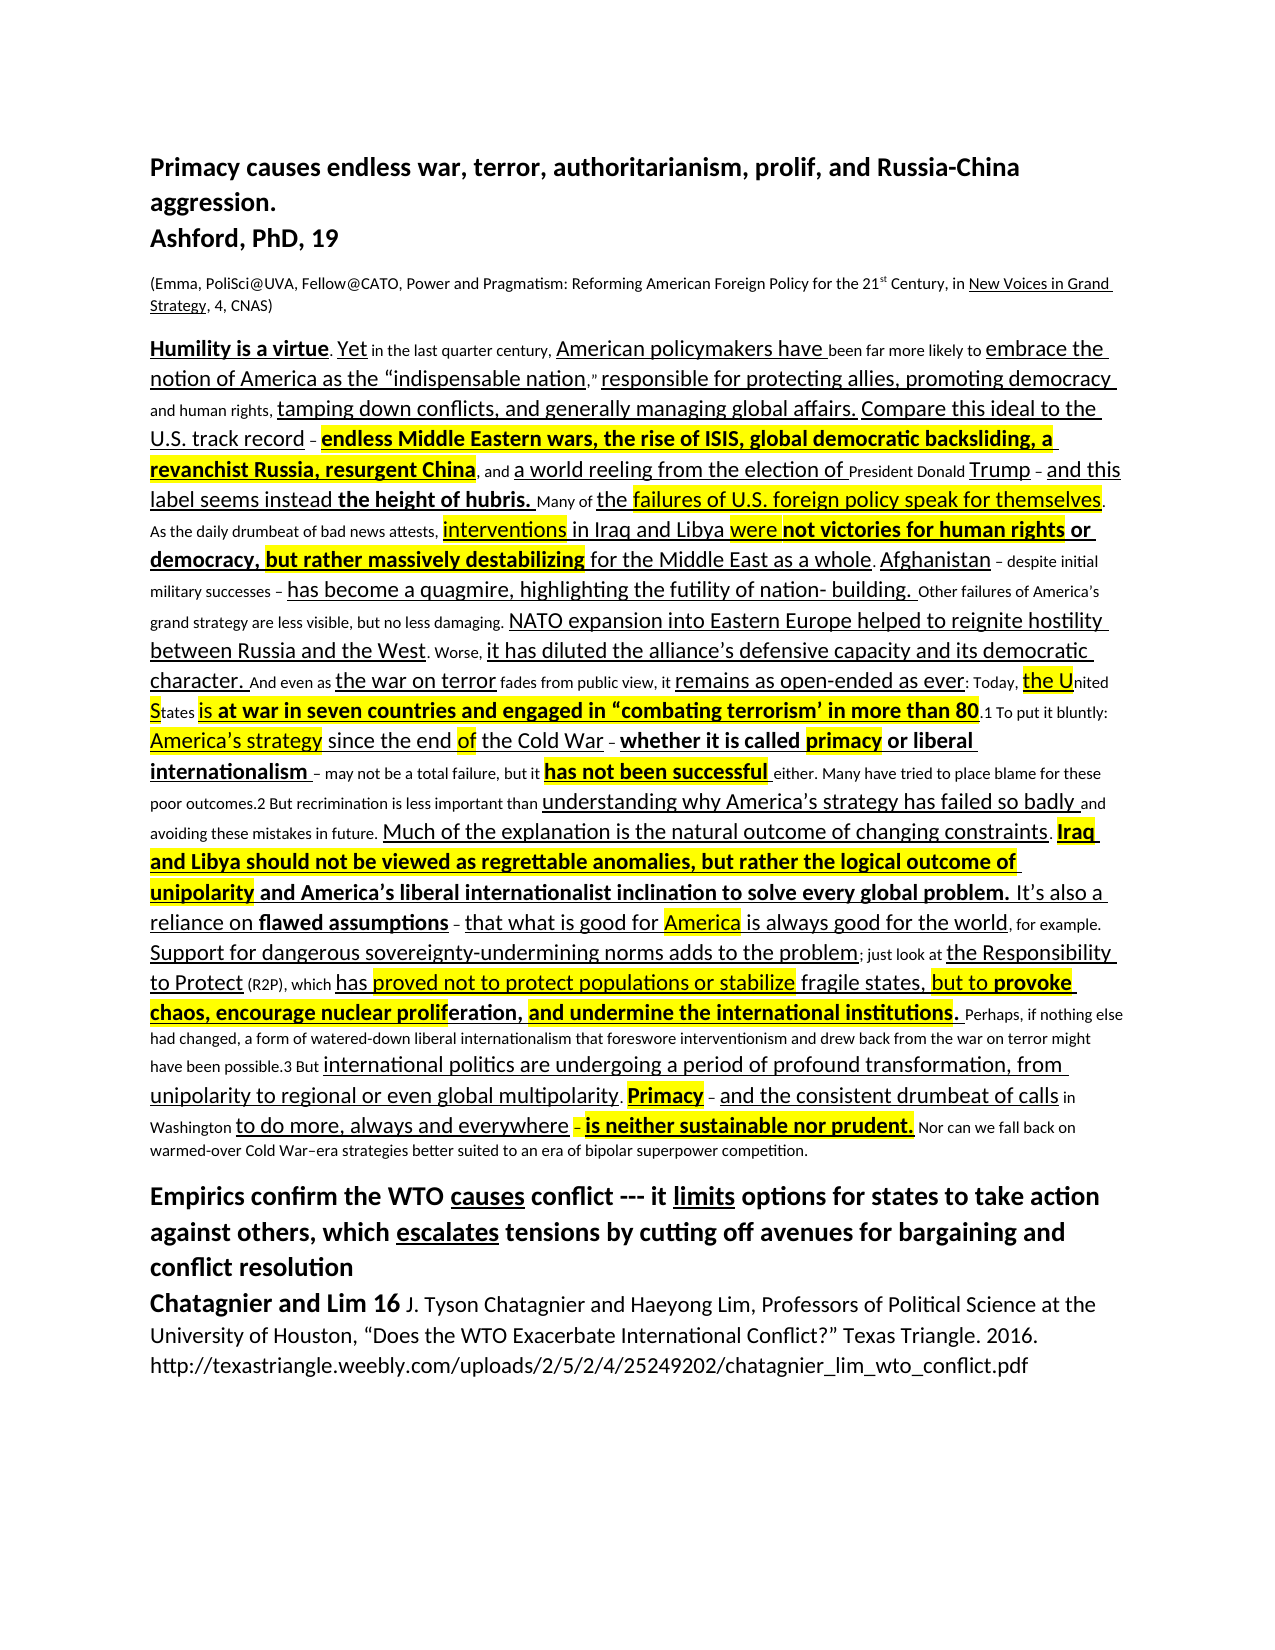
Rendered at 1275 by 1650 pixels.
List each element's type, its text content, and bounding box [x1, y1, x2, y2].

text Ashford, PhD, 19 [150, 221, 1125, 254]
subtitle Empirics confirm the WTO causes conflict --- it limits options for states to take action against others, which escalates tensions by cutting off avenues for bargaining and conflict resolution [150, 1179, 1125, 1283]
text Humility is a virtue. Yet in the last quarter century, American policymakers have been far more likely to embrace the notion of America as the “indispensable nation,” responsible for protecting allies, promoting democracy and human rights, tamping down conflicts, and generally managing global affairs. Compare this ideal to the U.S. track record – endless Middle Eastern wars, the rise of ISIS, global democratic backsliding, a revanchist Russia, resurgent China, and a world reeling from the election of President Donald Trump – and this label seems instead the height of hubris. Many of the failures of U.S. foreign policy speak for themselves. As the daily drumbeat of bad news attests, interventions in Iraq and Libya were not victories for human rights or democracy, but rather massively destabilizing for the Middle East as a whole. Afghanistan – despite initial military successes – has become a quagmire, highlighting the futility of nation- building. Other failures of America’s grand strategy are less visible, but no less damaging. NATO expansion into Eastern Europe helped to reignite hostility between Russia and the West. Worse, it has diluted the alliance’s defensive capacity and its democratic character. And even as the war on terror fades from public view, it remains as open-ended as ever: Today, the United States is at war in seven countries and engaged in “combating terrorism’ in more than 80.1 To put it bluntly: America’s strategy since the end of the Cold War – whether it is called primacy or liberal internationalism – may not be a total failure, but it has not been successful either. Many have tried to place blame for these poor outcomes.2 But recrimination is less important than understanding why America’s strategy has failed so badly and avoiding these mistakes in future. Much of the explanation is the natural outcome of changing constraints. Iraq and Libya should not be viewed as regrettable anomalies, but rather the logical outcome of unipolarity and America’s liberal internationalist inclination to solve every global problem. It’s also a reliance on flawed assumptions – that what is good for America is always good for the world, for example. Support for dangerous sovereignty-undermining norms adds to the problem; just look at the Responsibility to Protect (R2P), which has proved not to protect populations or stabilize fragile states, but to provoke chaos, encourage nuclear proliferation, and undermine the international institutions. Perhaps, if nothing else had changed, a form of watered-down liberal internationalism that foreswore interventionism and drew back from the war on terror might have been possible.3 But international politics are undergoing a period of profound transformation, from unipolarity to regional or even global multipolarity. Primacy – and the consistent drumbeat of calls in Washington to do more, always and everywhere – is neither sustainable nor prudent. Nor can we fall back on warmed-over Cold War–era strategies better suited to an era of bipolar superpower competition. [150, 334, 1125, 1161]
text Primacy causes endless war, terror, authoritarianism, prolif, and Russia-China aggression. [150, 150, 1125, 219]
text (Emma, PoliSci@UVA, Fellow@CATO, Power and Pragmatism: Reforming American Foreign Policy for the 21st Century, in New Voices in Grand Strategy, 4, CNAS) [150, 273, 1125, 316]
text Chatagnier and Lim 16 J. Tyson Chatagnier and Haeyong Lim, Professors of Political Science at the University of Houston, “Does the WTO Exacerbate International Conflict?” Texas Triangle. 2016. http://texastriangle.weebly.com/uploads/2/5/2/4/25249202/chatagnier_lim_wto_conflict.pdf [150, 1286, 1125, 1379]
